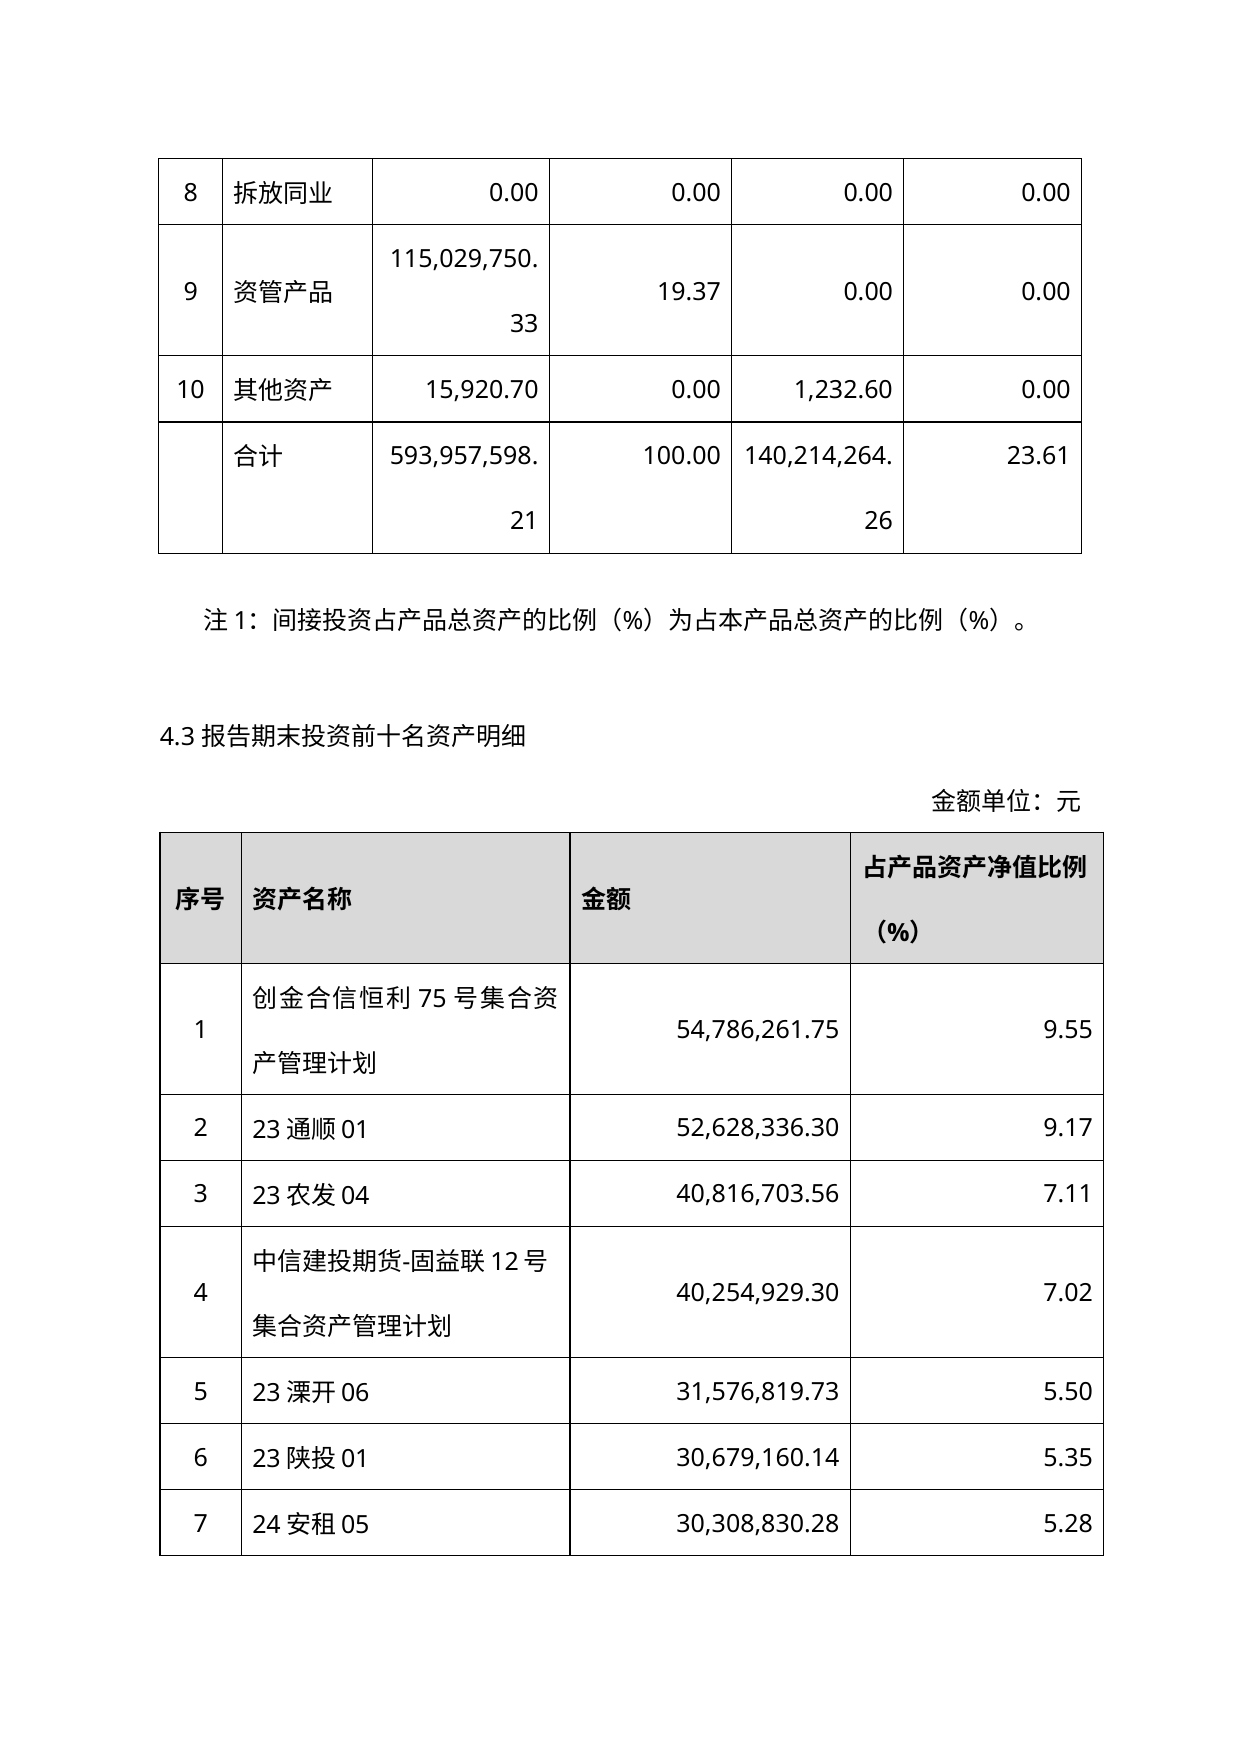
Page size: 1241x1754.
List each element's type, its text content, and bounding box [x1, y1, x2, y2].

table_cell 7 [161, 1490, 241, 1555]
table_cell 8 [159, 159, 222, 224]
table_cell 10 [159, 356, 222, 421]
table_cell 合计 [223, 423, 372, 552]
table_cell 5.28 [851, 1490, 1103, 1555]
table_cell 23溧开06 [242, 1358, 569, 1423]
table_cell 资管产品 [223, 225, 372, 355]
table_cell 0.00 [904, 356, 1081, 421]
table_cell 593,957,598.21 [373, 423, 549, 552]
table_cell 24安租05 [242, 1490, 569, 1555]
table_header 金额 [571, 833, 850, 963]
table_header 序号 [161, 833, 241, 963]
table_cell 30,679,160.14 [571, 1424, 850, 1489]
table_cell 5.50 [851, 1358, 1103, 1423]
table_cell 4 [161, 1227, 241, 1357]
table_cell 中信建投期货-固益联12号集合资产管理计划 [242, 1227, 569, 1357]
table_cell 23通顺01 [242, 1095, 569, 1160]
table_cell 40,254,929.30 [571, 1227, 850, 1357]
table_cell 0.00 [904, 225, 1081, 355]
table_cell 9.55 [851, 964, 1103, 1094]
table_cell 52,628,336.30 [571, 1095, 850, 1160]
table_cell 创金合信恒利75号集合资产管理计划 [242, 964, 569, 1094]
table_cell 0.00 [373, 159, 549, 224]
table_cell 23农发04 [242, 1161, 569, 1226]
table_cell 0.00 [732, 159, 903, 224]
table_cell 0.00 [732, 225, 903, 355]
table_cell 1 [161, 964, 241, 1094]
table_cell 5 [161, 1358, 241, 1423]
table_cell 23陕投01 [242, 1424, 569, 1489]
table_cell 0.00 [550, 159, 731, 224]
table_cell 6 [161, 1424, 241, 1489]
table_cell 1,232.60 [732, 356, 903, 421]
text 注1：间接投资占产品总资产的比例（%）为占本产品总资产的比例（%）。 [159, 586, 1092, 651]
table_cell 0.00 [550, 356, 731, 421]
table_cell 7.11 [851, 1161, 1103, 1226]
table_cell 15,920.70 [373, 356, 549, 421]
text 4.3 报告期末投资前十名资产明细 [159, 702, 1081, 767]
table_cell 2 [161, 1095, 241, 1160]
table_header 占产品资产净值比例（%） [851, 833, 1103, 963]
table_cell 3 [161, 1161, 241, 1226]
text 金额单位：元 [159, 767, 1081, 832]
table_header 资产名称 [242, 833, 569, 963]
table_cell [159, 423, 222, 552]
table_cell 31,576,819.73 [571, 1358, 850, 1423]
table_cell 30,308,830.28 [571, 1490, 850, 1555]
table_cell 140,214,264.26 [732, 423, 903, 552]
table_cell 19.37 [550, 225, 731, 355]
table_cell 0.00 [904, 159, 1081, 224]
table_cell 9.17 [851, 1095, 1103, 1160]
table_cell 54,786,261.75 [571, 964, 850, 1094]
table_cell 其他资产 [223, 356, 372, 421]
table_cell 100.00 [550, 423, 731, 552]
table_cell 拆放同业 [223, 159, 372, 224]
table_cell 7.02 [851, 1227, 1103, 1357]
table_cell 5.35 [851, 1424, 1103, 1489]
table_cell 115,029,750.33 [373, 225, 549, 355]
table_cell 9 [159, 225, 222, 355]
table_cell 40,816,703.56 [571, 1161, 850, 1226]
table_cell 23.61 [904, 423, 1081, 552]
